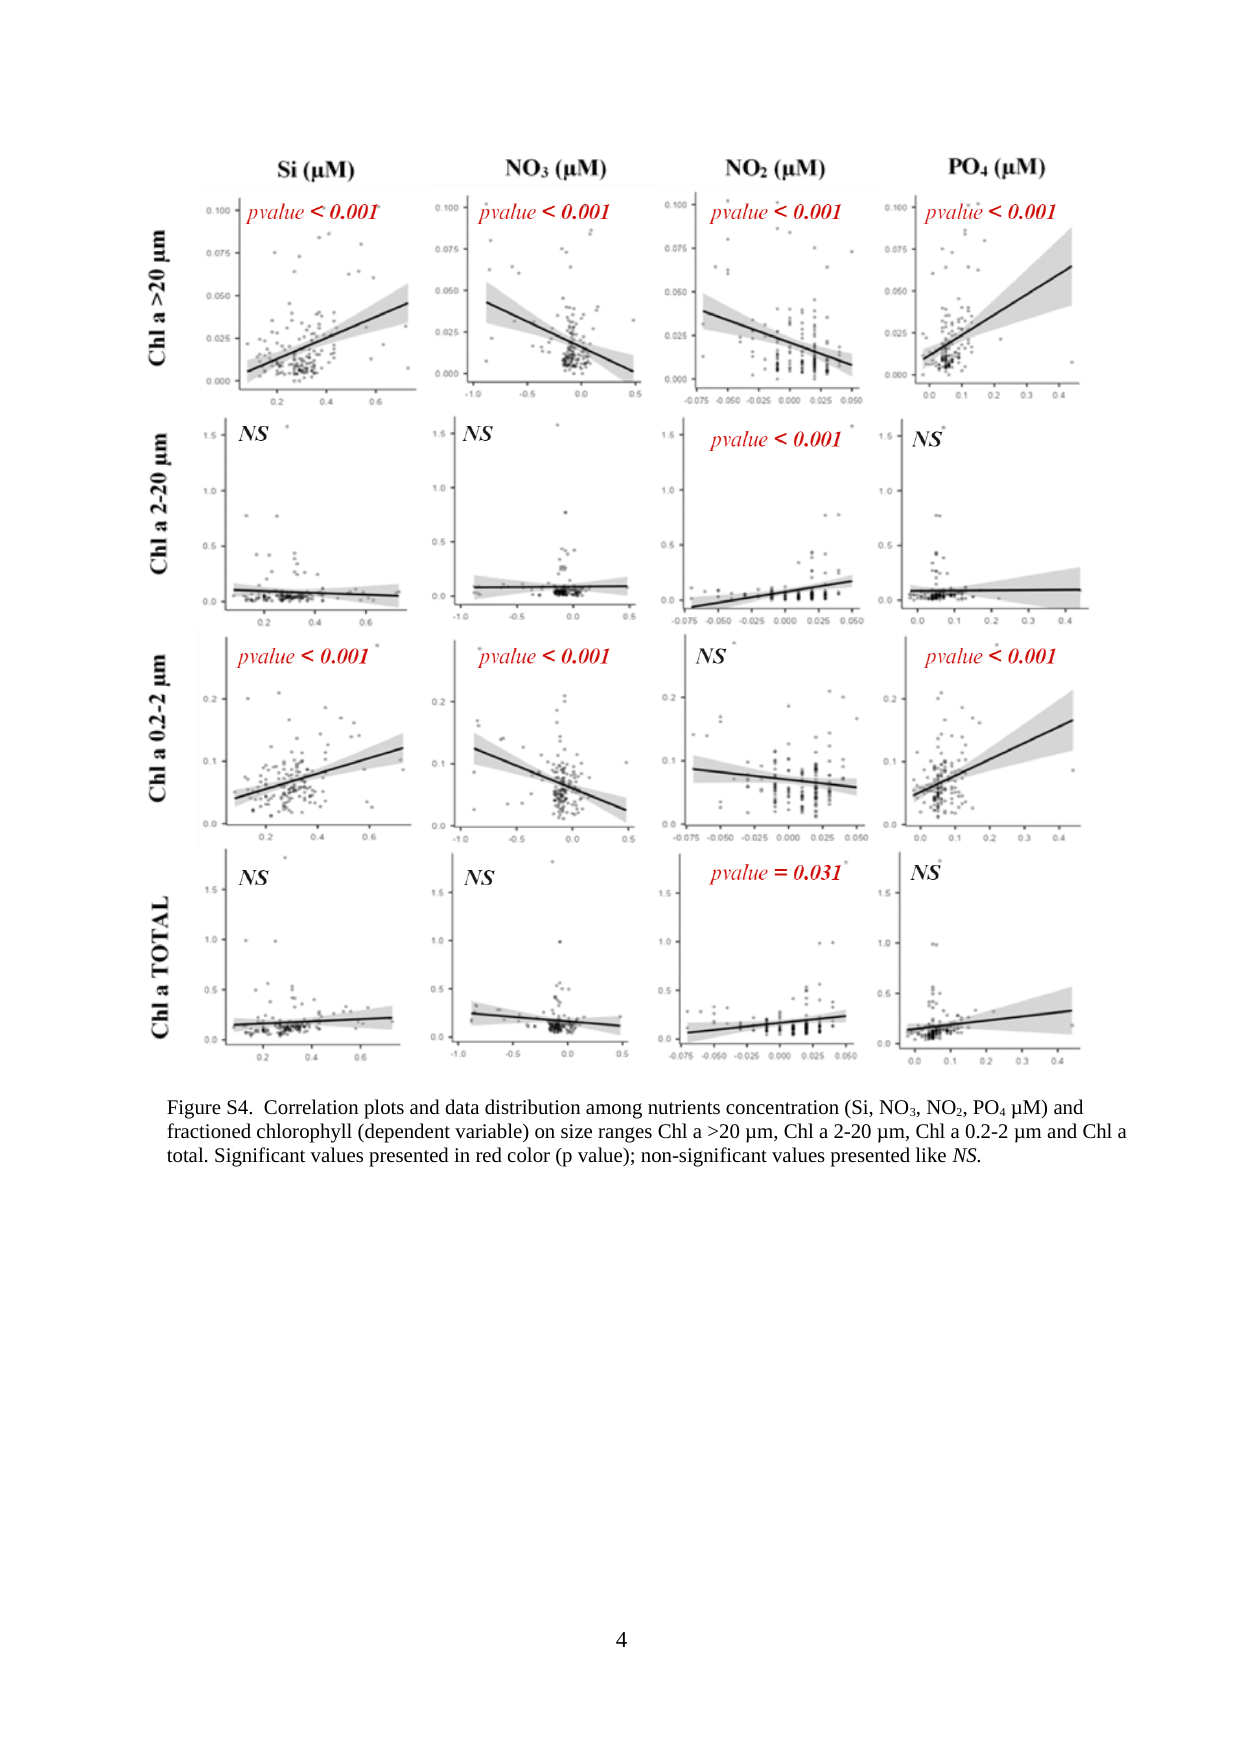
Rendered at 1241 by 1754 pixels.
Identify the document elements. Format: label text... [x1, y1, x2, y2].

text Figure S4. Correlation plots and data distribution among nutrients concentration (Si, NO3, NO2, PO4 µM) and fractioned chlorophyll (dependent variable) on size ranges Chl a >20 µm, Chl a 2-20 µm, Chl a 0.2-2 µm and Chl a total. Significant values presented in red color (p value); non-significant values presented like NS. [167, 1095, 1130, 1167]
picture [133, 142, 1107, 1071]
